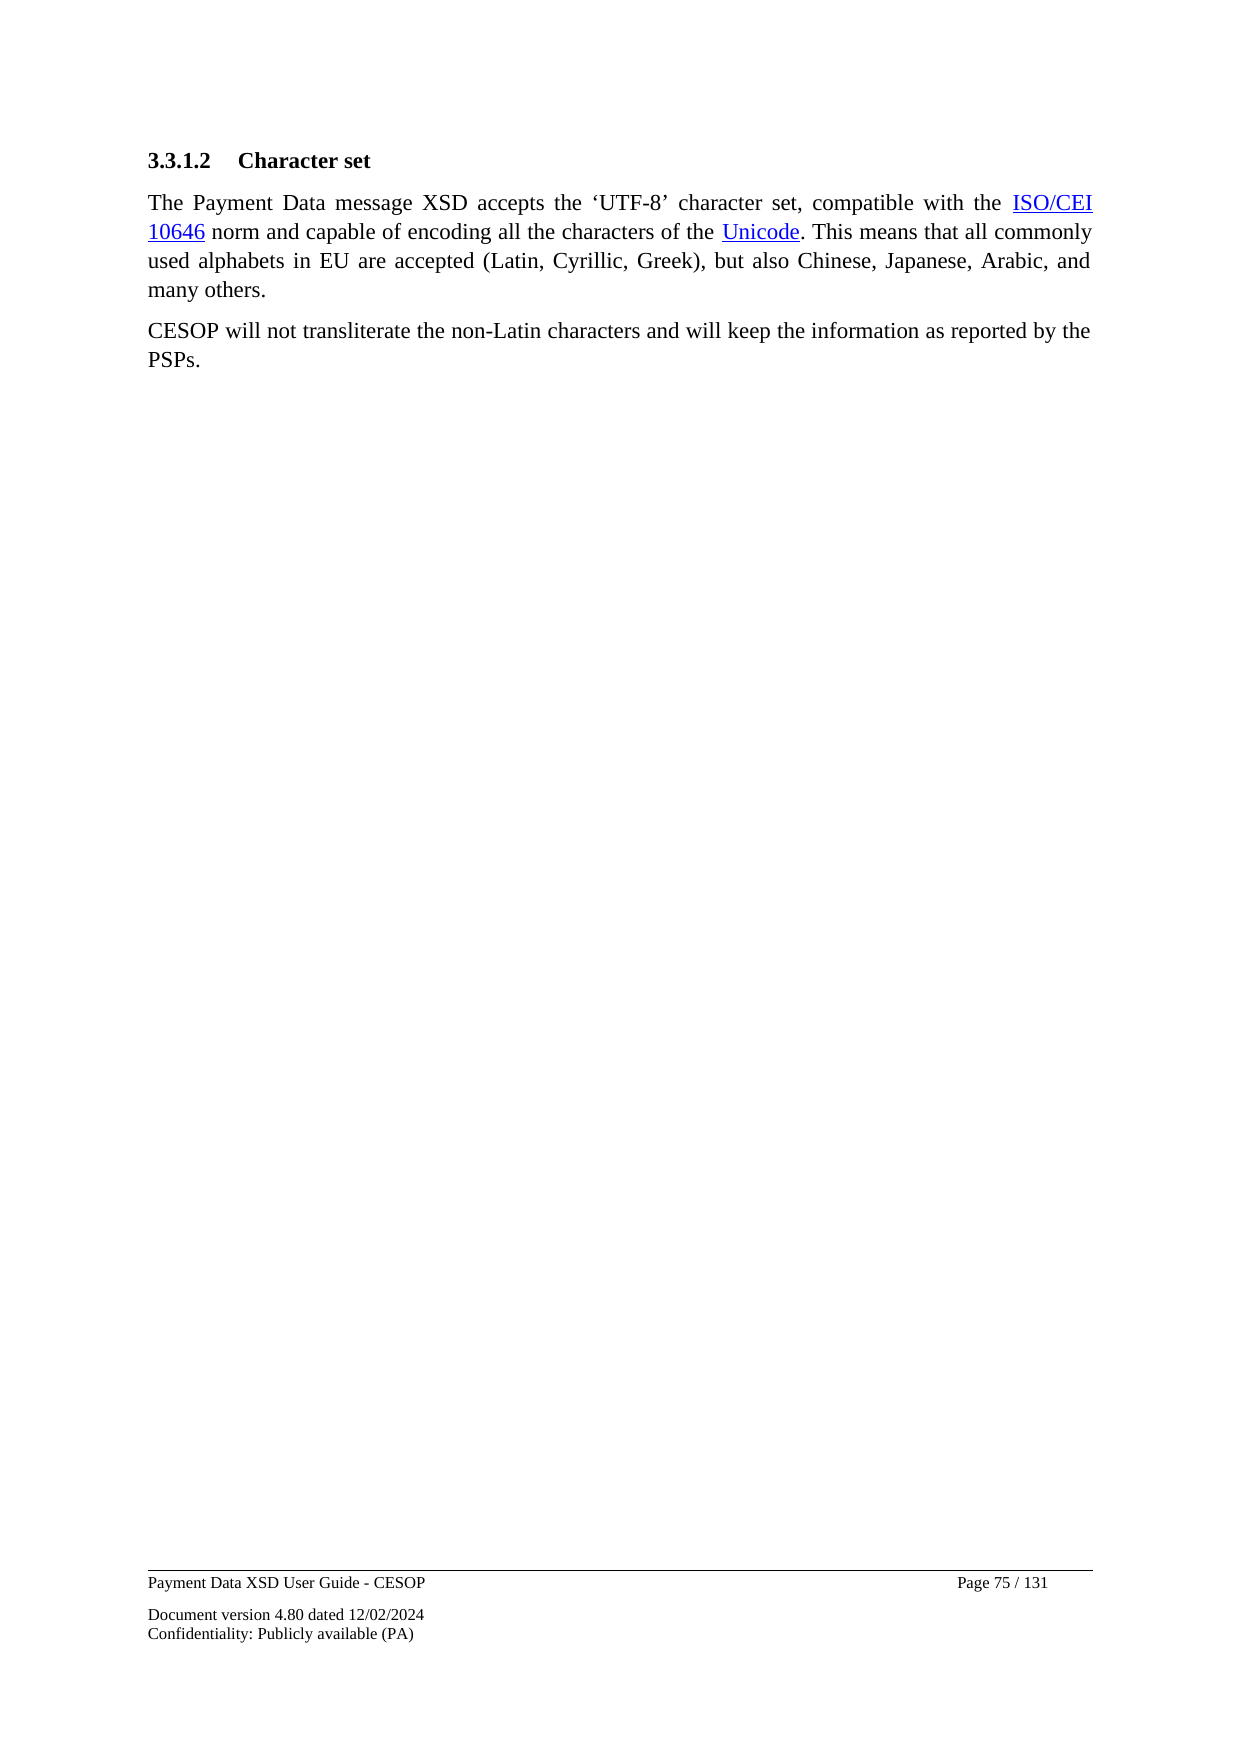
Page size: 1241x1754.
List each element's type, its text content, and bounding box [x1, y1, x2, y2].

subtitle Character set [148, 148, 1093, 174]
text CESOP will not transliterate the non-Latin characters and will keep the information as reported by the PSPs. [148, 317, 1093, 373]
text The Payment Data message XSD accepts the ‘UTF-8’ character set, compatible with the ISO/CEI 10646 norm and capable of encoding all the characters of the Unicode. This means that all commonly used alphabets in EU are accepted (Latin, Cyrillic, Greek), but also Chinese, Japanese, Arabic, and many others. [148, 189, 1093, 302]
